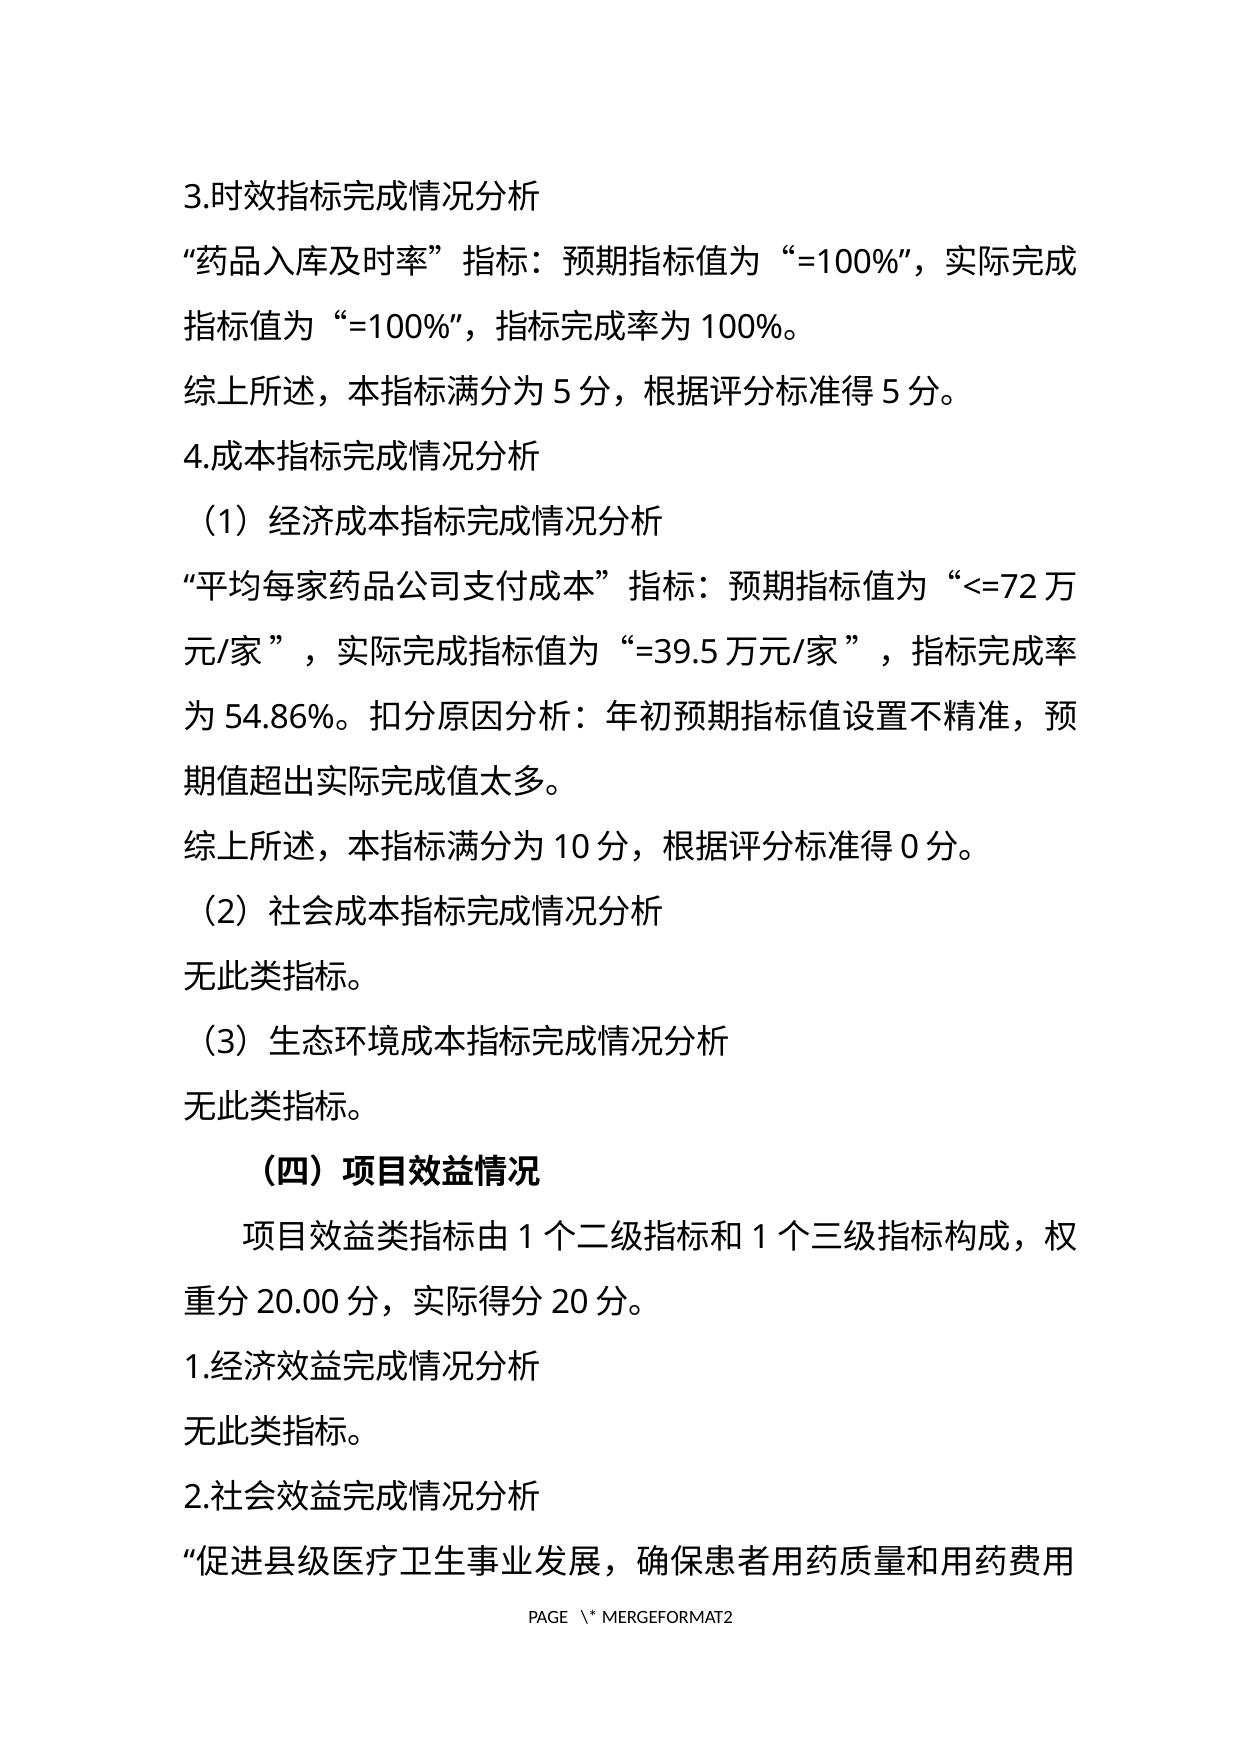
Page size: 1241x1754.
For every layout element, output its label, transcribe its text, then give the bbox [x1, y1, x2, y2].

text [183, 162, 1078, 1137]
text （四）项目效益情况 [183, 1137, 1078, 1202]
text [183, 1202, 1078, 1592]
